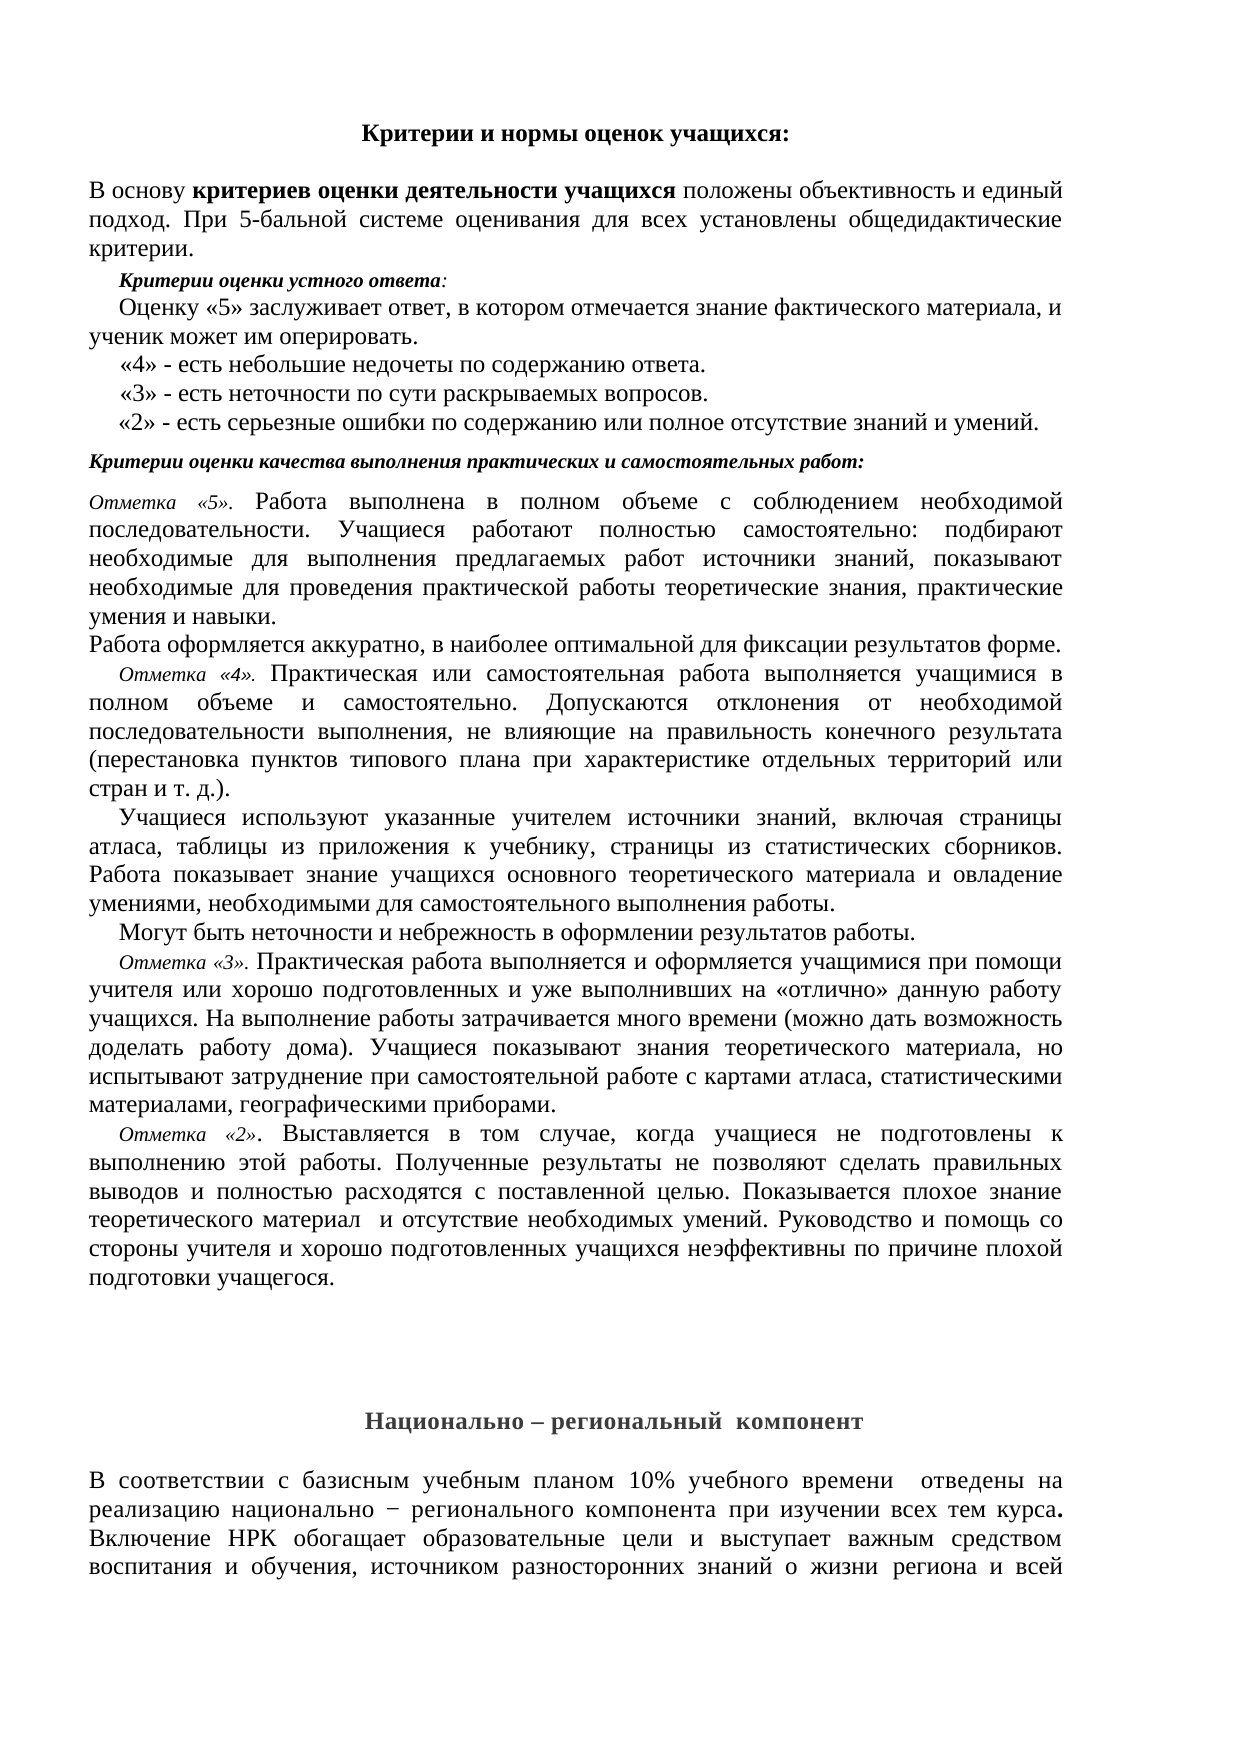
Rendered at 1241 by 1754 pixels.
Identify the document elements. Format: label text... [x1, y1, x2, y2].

text «4» - есть небольшие недочеты по содержанию ответа. [119, 349, 1063, 378]
text Могут быть неточности и небрежность в оформлении результатов работы. [88, 917, 1063, 946]
text Отметка «3». Практическая работа выполняется и оформляется учащимися при помощи учителя или хорошо подготовленных и уже выполнивших на «отлично» данную работу учащихся. На выполнение работы затрачивается много времени (можно дать возможность доделать работу дома). Учащиеся показывают знания теоретического материала, но испытывают затруднение при самостоятельной работе с картами атласа, статистическими материалами, географическими приборами. [88, 946, 1063, 1118]
text В основу критериев оценки деятельности учащихся положены объективность и единый подход. При 5-бальной системе оценивания для всех установлены общедидактические критерии. [88, 176, 1063, 262]
text Отметка «5». Работа выполнена в полном объеме с соблюдением необходимой последовательности. Учащиеся работают полностью самостоятельно: подбирают необходимые для выполнения предлагаемых работ источники знаний, показывают необходимые для проведения практической работы теоретические знания, практические умения и навыки. [88, 486, 1063, 629]
text Критерии оценки устного ответа: [118, 268, 1063, 292]
text Критерии оценки качества выполнения практических и самостоятельных работ: [88, 449, 1063, 473]
text Работа оформляется аккуратно, в наиболее оптимальной для фиксации результатов форме. [88, 629, 1063, 658]
text Национально – региональный компонент [76, 1406, 1059, 1434]
text «2» - есть серьезные ошибки по содержанию или полное отсутствие знаний и умений. [88, 407, 1063, 436]
text Отметка «2». Выставляется в том случае, когда учащиеся не подготовлены к выполнению этой работы. Полученные результаты не позволяют сделать правильных выводов и полностью расходятся с поставленной целью. Показывается плохое знание теоретического материал и отсутствие необходимых умений. Руководство и помощь со стороны учителя и хорошо подготовленных учащихся неэффективны по причине плохой подготовки учащегося. [88, 1118, 1063, 1291]
text Критерии и нормы оценок учащихся: [88, 118, 1063, 147]
text Учащиеся используют указанные учителем источники знаний, включая страницы атласа, таблицы из приложения к учебнику, страницы из статистических сборников. Работа показывает знание учащихся основного теоретического материала и овладение умениями, необходимыми для самостоятельного выполнения работы. [88, 802, 1063, 917]
text «3» - есть неточности по сути раскрываемых вопросов. [119, 378, 1063, 407]
text Оценку «5» заслуживает ответ, в котором отмечается знание фактического материала, и ученик может им оперировать. [88, 292, 1063, 349]
text Отметка «4». Практическая или самостоятельная работа выполняется учащимися в полном объеме и самостоятельно. Допускаются отклонения от необходимой последовательности выполнения, не влияющие на правильность конечного результата (перестановка пунктов типового плана при характеристике отдельных территорий или стран и т. д.). [88, 658, 1063, 802]
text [88, 1465, 1063, 1580]
